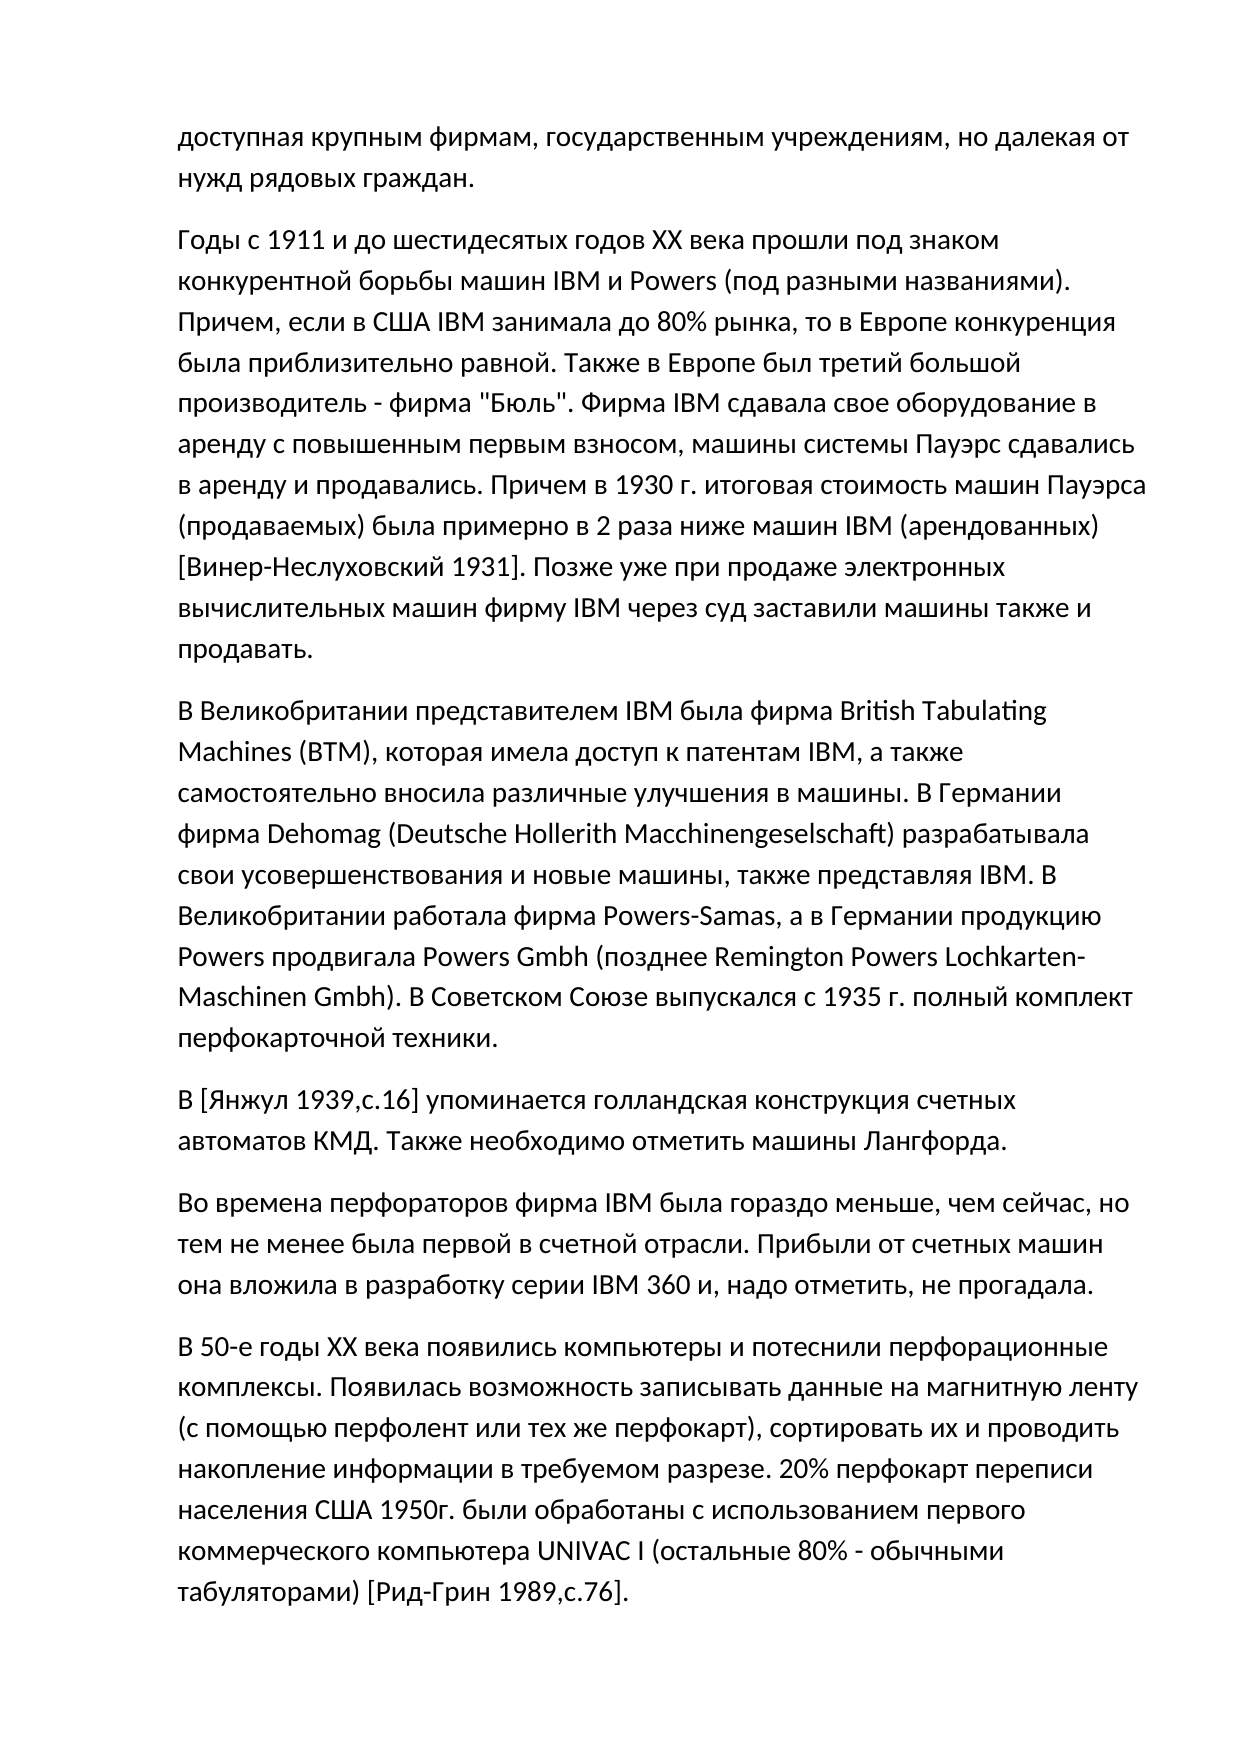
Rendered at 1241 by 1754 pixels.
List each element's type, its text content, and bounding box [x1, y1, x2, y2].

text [177, 118, 1152, 195]
text В 50-е годы ХХ века появились компьютеры и потеснили перфорационные комплексы. Появилась возможность записывать данные на магнитную ленту (с помощью перфолент или тех же перфокарт), сортировать их и проводить накопление информации в требуемом разрезе. 20% перфокарт переписи населения США 1950г. были обработаны с использованием первого коммерческого компьютера UNIVAC I (остальные 80% - обычными табуляторами) [Рид-Грин 1989,c.76]. [177, 1328, 1152, 1609]
text Годы с 1911 и до шестидесятых годов ХХ века прошли под знаком конкурентной борьбы машин IBM и Powers (под разными названиями). Причем, если в США IBM занимала до 80% рынка, то в Европе конкуренция была приблизительно равной. Также в Европе был третий большой производитель - фирма "Бюль". Фирма IBM сдавала свое оборудование в аренду с повышенным первым взносом, машины системы Пауэрс сдавались в аренду и продавались. Причем в 1930 г. итоговая стоимость машин Пауэрса (продаваемых) была примерно в 2 раза ниже машин IBM (арендованных) [Винер-Неслуховский 1931]. Позже уже при продаже электронных вычислительных машин фирму IBM через суд заставили машины также и продавать. [177, 221, 1152, 666]
text Во времена перфораторов фирма IBM была гораздо меньше, чем сейчас, но тем не менее была первой в счетной отрасли. Прибыли от счетных машин она вложила в разработку серии IBM 360 и, надо отметить, не прогадала. [177, 1184, 1152, 1301]
text В [Янжул 1939,с.16] упоминается голландская конструкция счетных автоматов КМД. Также необходимо отметить машины Лангфорда. [177, 1081, 1152, 1158]
text В Великобритании представителем IBM была фирма British Tabulating Machines (BTM), которая имела доступ к патентам IBM, а также самостоятельно вносила различные улучшения в машины. В Германии фирма Dehomag (Deutsche Hollerith Macchinengeselschaft) разрабатывала свои усовершенствования и новые машины, также представляя IBM. В Великобритании работала фирма Powers-Samas, а в Германии продукцию Powers продвигала Powers Gmbh (позднее Remington Powers Lochkarten-Maschinen Gmbh). В Советском Союзе выпускался с 1935 г. полный комплект перфокарточной техники. [177, 692, 1152, 1055]
